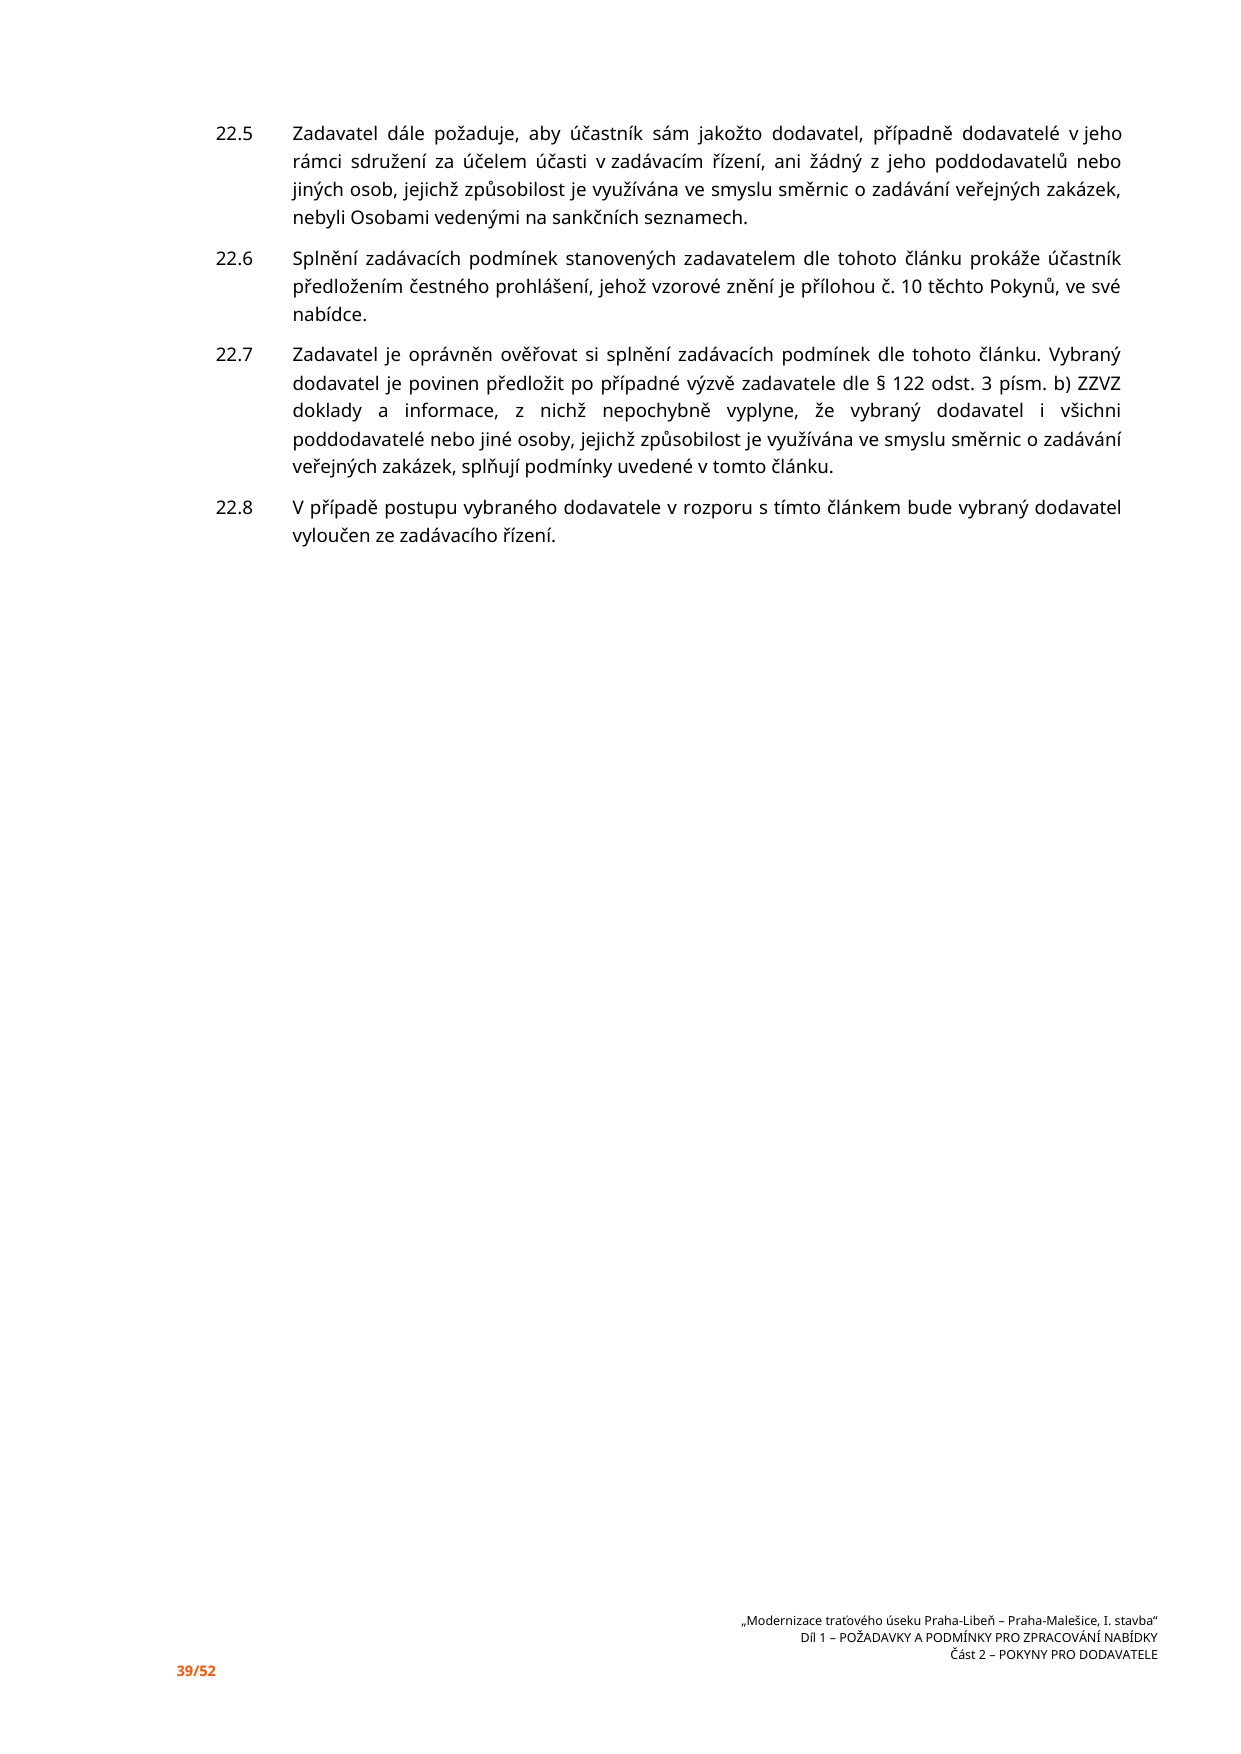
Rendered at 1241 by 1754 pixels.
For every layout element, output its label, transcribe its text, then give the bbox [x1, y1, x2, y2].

text Zadavatel dále požaduje, aby účastník sám jakožto dodavatel, případně dodavatelé v jeho rámci sdružení za účelem účasti v zadávacím řízení, ani žádný z jeho poddodavatelů nebo jiných osob, jejichž způsobilost je využívána ve smyslu směrnic o zadávání veřejných zakázek, nebyli Osobami vedenými na sankčních seznamech. [216, 121, 1122, 230]
text Splnění zadávacích podmínek stanovených zadavatelem dle tohoto článku prokáže účastník předložením čestného prohlášení, jehož vzorové znění je přílohou č. 10 těchto Pokynů, ve své nabídce. [216, 245, 1122, 327]
text V případě postupu vybraného dodavatele v rozporu s tímto článkem bude vybraný dodavatel vyloučen ze zadávacího řízení. [216, 494, 1122, 548]
text Zadavatel je oprávněn ověřovat si splnění zadávacích podmínek dle tohoto článku. Vybraný dodavatel je povinen předložit po případné výzvě zadavatele dle § 122 odst. 3 písm. b) ZZVZ doklady a informace, z nichž nepochybně vyplyne, že vybraný dodavatel i všichni poddodavatelé nebo jiné osoby, jejichž způsobilost je využívána ve smyslu směrnic o zadávání veřejných zakázek, splňují podmínky uvedené v tomto článku. [216, 342, 1122, 479]
